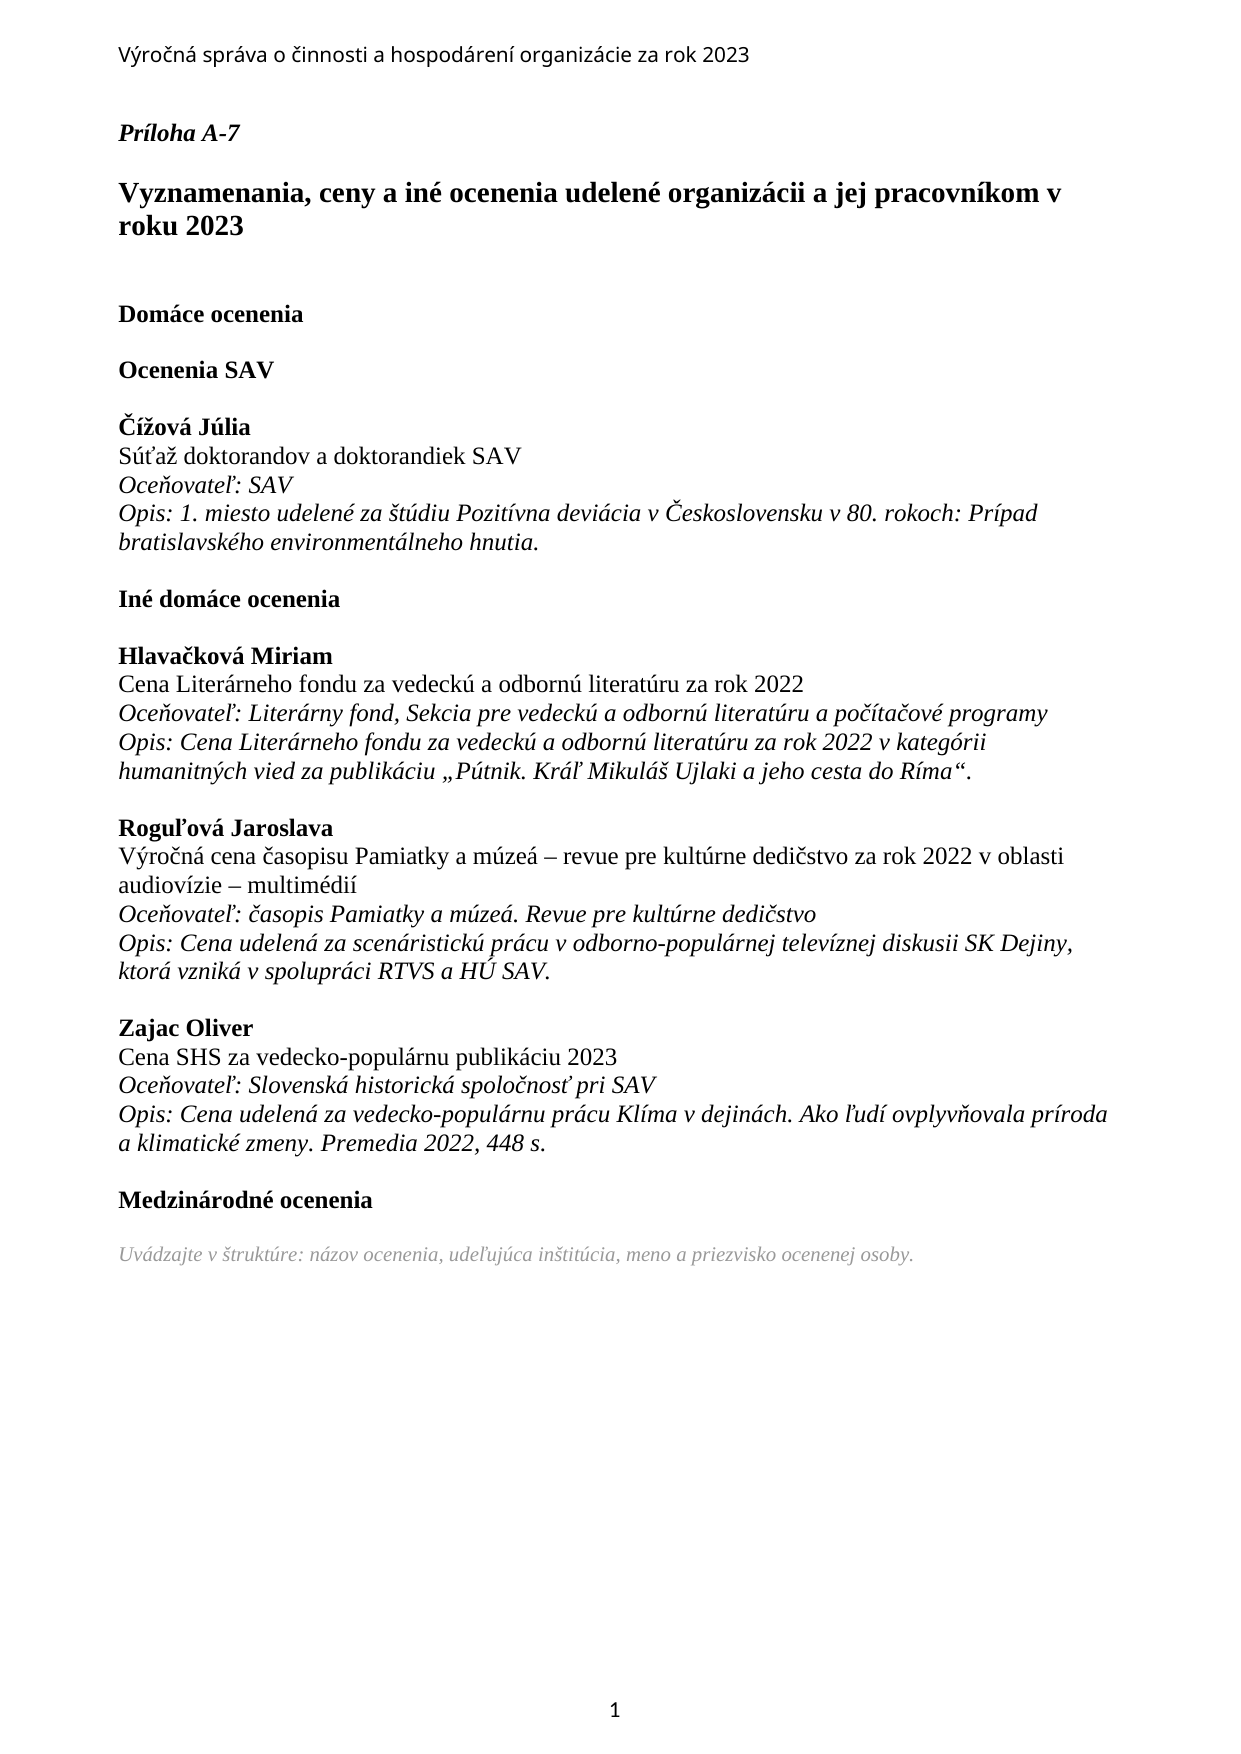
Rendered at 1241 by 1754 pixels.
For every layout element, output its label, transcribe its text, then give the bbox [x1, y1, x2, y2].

text Hlavačková Miriam [118, 641, 1122, 669]
text Medzinárodné ocenenia [118, 1185, 1122, 1214]
text Oceňovateľ: Literárny fond, Sekcia pre vedeckú a odbornú literatúru a počítačové programy [118, 698, 1122, 727]
text Vyznamenania, ceny a iné ocenenia udelené organizácii a jej pracovníkom v roku 2023 [118, 175, 1122, 299]
text Iné domáce ocenenia [118, 584, 1122, 641]
text Výročná cena časopisu Pamiatky a múzeá – revue pre kultúrne dedičstvo za rok 2022 v oblasti audiovízie – multimédií [118, 841, 1122, 899]
text Cena Literárneho fondu za vedeckú a odbornú literatúru za rok 2022 [118, 669, 1122, 698]
text Roguľová Jaroslava [118, 813, 1122, 841]
text Oceňovateľ: časopis Pamiatky a múzeá. Revue pre kultúrne dedičstvo [118, 899, 1122, 928]
text Domáce ocenenia [118, 299, 1122, 356]
text Opis: Cena udelená za scenáristickú prácu v odborno-populárnej televíznej diskusii SK Dejiny, ktorá vzniká v spolupráci RTVS a HÚ SAV. [118, 928, 1122, 1013]
text Oceňovateľ: Slovenská historická spoločnosť pri SAV [118, 1071, 1122, 1099]
text Súťaž doktorandov a doktorandiek SAV [118, 441, 1122, 470]
text Opis: Cena Literárneho fondu za vedeckú a odbornú literatúru za rok 2022 v kategórii humanitných vied za publikáciu „Pútnik. Kráľ Mikuláš Ujlaki a jeho cesta do Ríma“. [118, 727, 1122, 813]
text Uvádzajte v štruktúre: názov ocenenia, udeľujúca inštitúcia, meno a priezvisko ocenenej osoby. [118, 1214, 1122, 1266]
text Ocenenia SAV [118, 356, 1122, 412]
text Zajac Oliver [118, 1013, 1122, 1042]
text Cena SHS za vedecko-populárnu publikáciu 2023 [118, 1042, 1122, 1071]
text Čížová Júlia [118, 412, 1122, 441]
text Opis: 1. miesto udelené za štúdiu Pozitívna deviácia v Československu v 80. rokoch: Prípad bratislavského environmentálneho hnutia. [118, 498, 1122, 584]
text Opis: Cena udelená za vedecko-populárnu prácu Klíma v dejinách. Ako ľudí ovplyvňovala príroda a klimatické zmeny. Premedia 2022, 448 s. [118, 1099, 1122, 1185]
text Oceňovateľ: SAV [118, 470, 1122, 498]
text Príloha A-7 [118, 118, 1122, 175]
